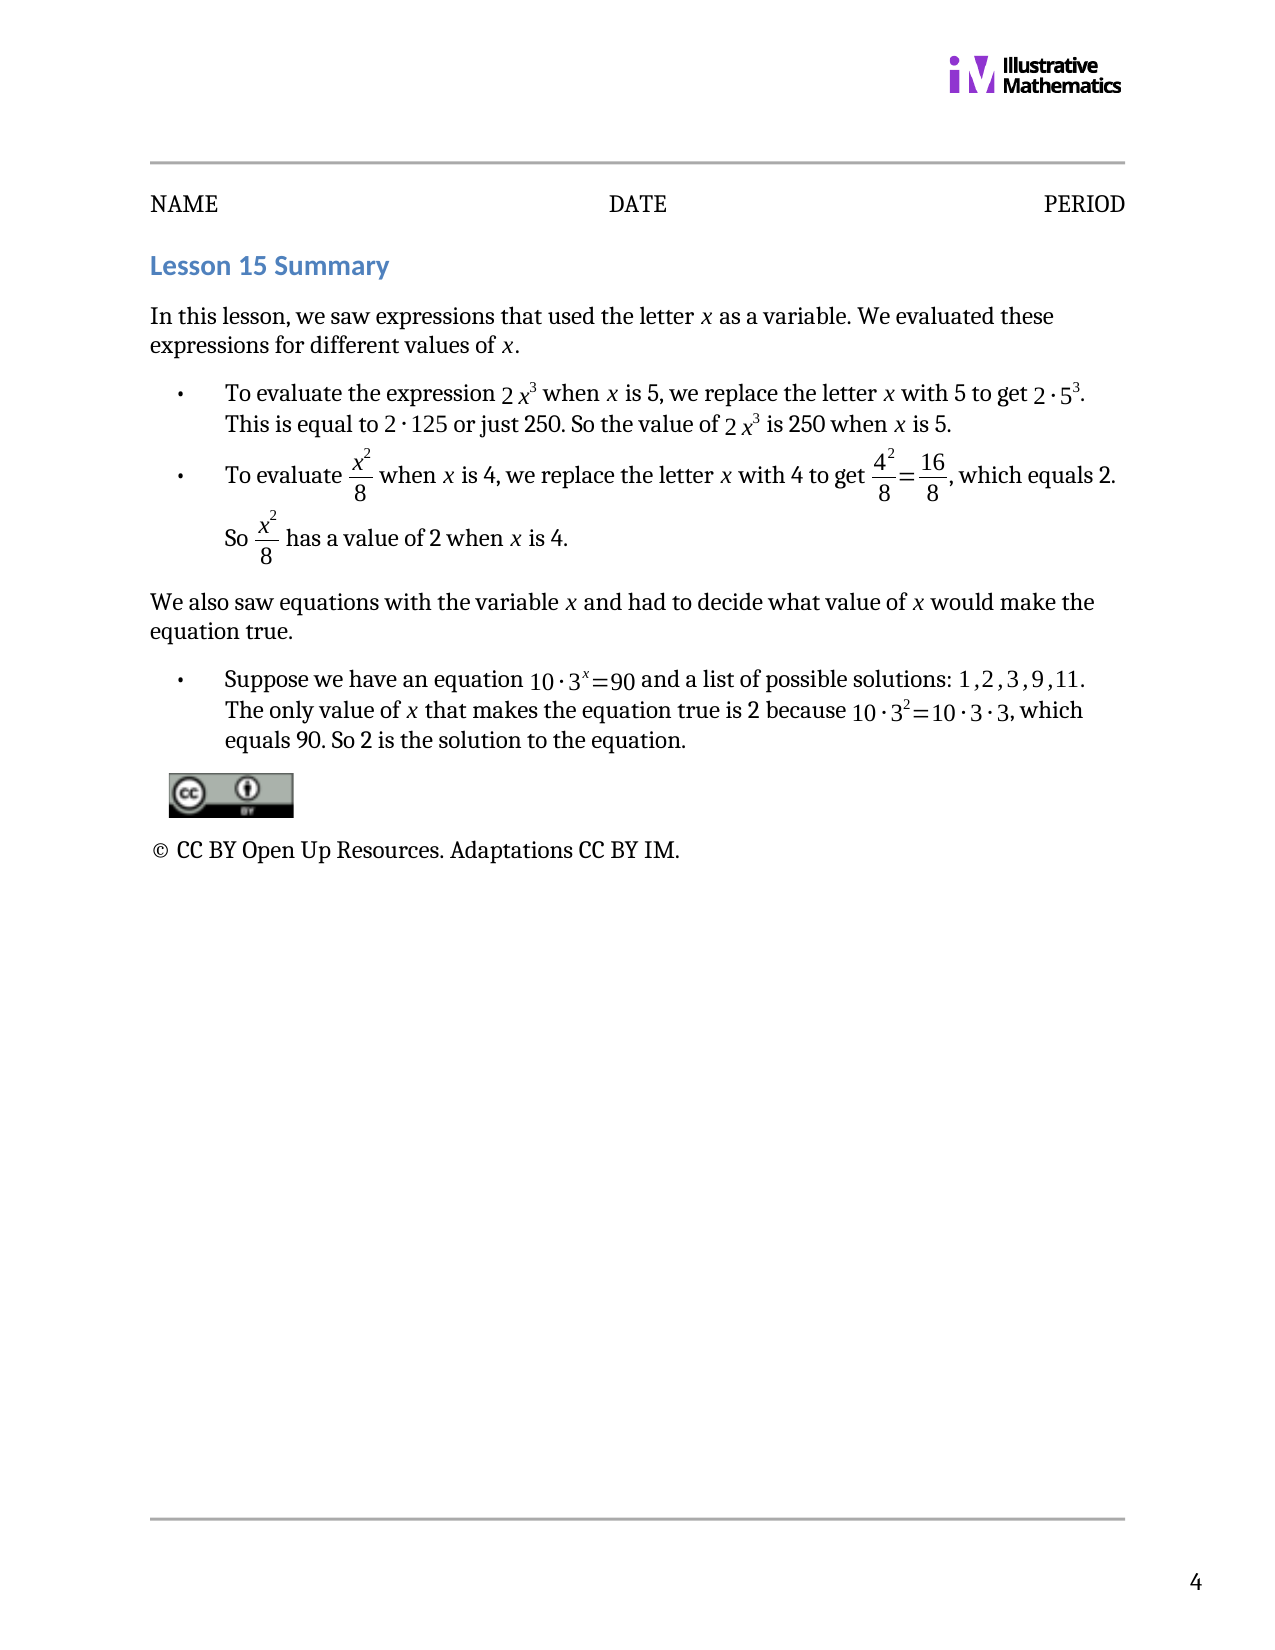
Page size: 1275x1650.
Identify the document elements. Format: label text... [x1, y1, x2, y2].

picture [949, 55, 1121, 93]
subtitle Lesson 15 Summary [150, 247, 1125, 283]
text © CC BY Open Up Resources. Adaptations CC BY IM. [150, 836, 1125, 865]
list To evaluate the expression when is 5, we replace the letter with 5 to get . This is equal to or just 250. So the value of is 250 when is 5. [175, 378, 1125, 440]
list To evaluate when is 4, we replace the letter with 4 to get , which equals 2. So has a value of 2 when is 4. [175, 444, 1125, 569]
text We also saw equations with the variable and had to decide what value of would make the equation true. [150, 588, 1125, 645]
text In this lesson, we saw expressions that used the letter as a variable. We evaluated these expressions for different values of . [150, 302, 1125, 359]
list Suppose we have an equation and a list of possible solutions: . The only value of that makes the equation true is 2 because , which equals 90. So 2 is the solution to the equation. [175, 664, 1125, 755]
picture [168, 773, 294, 818]
